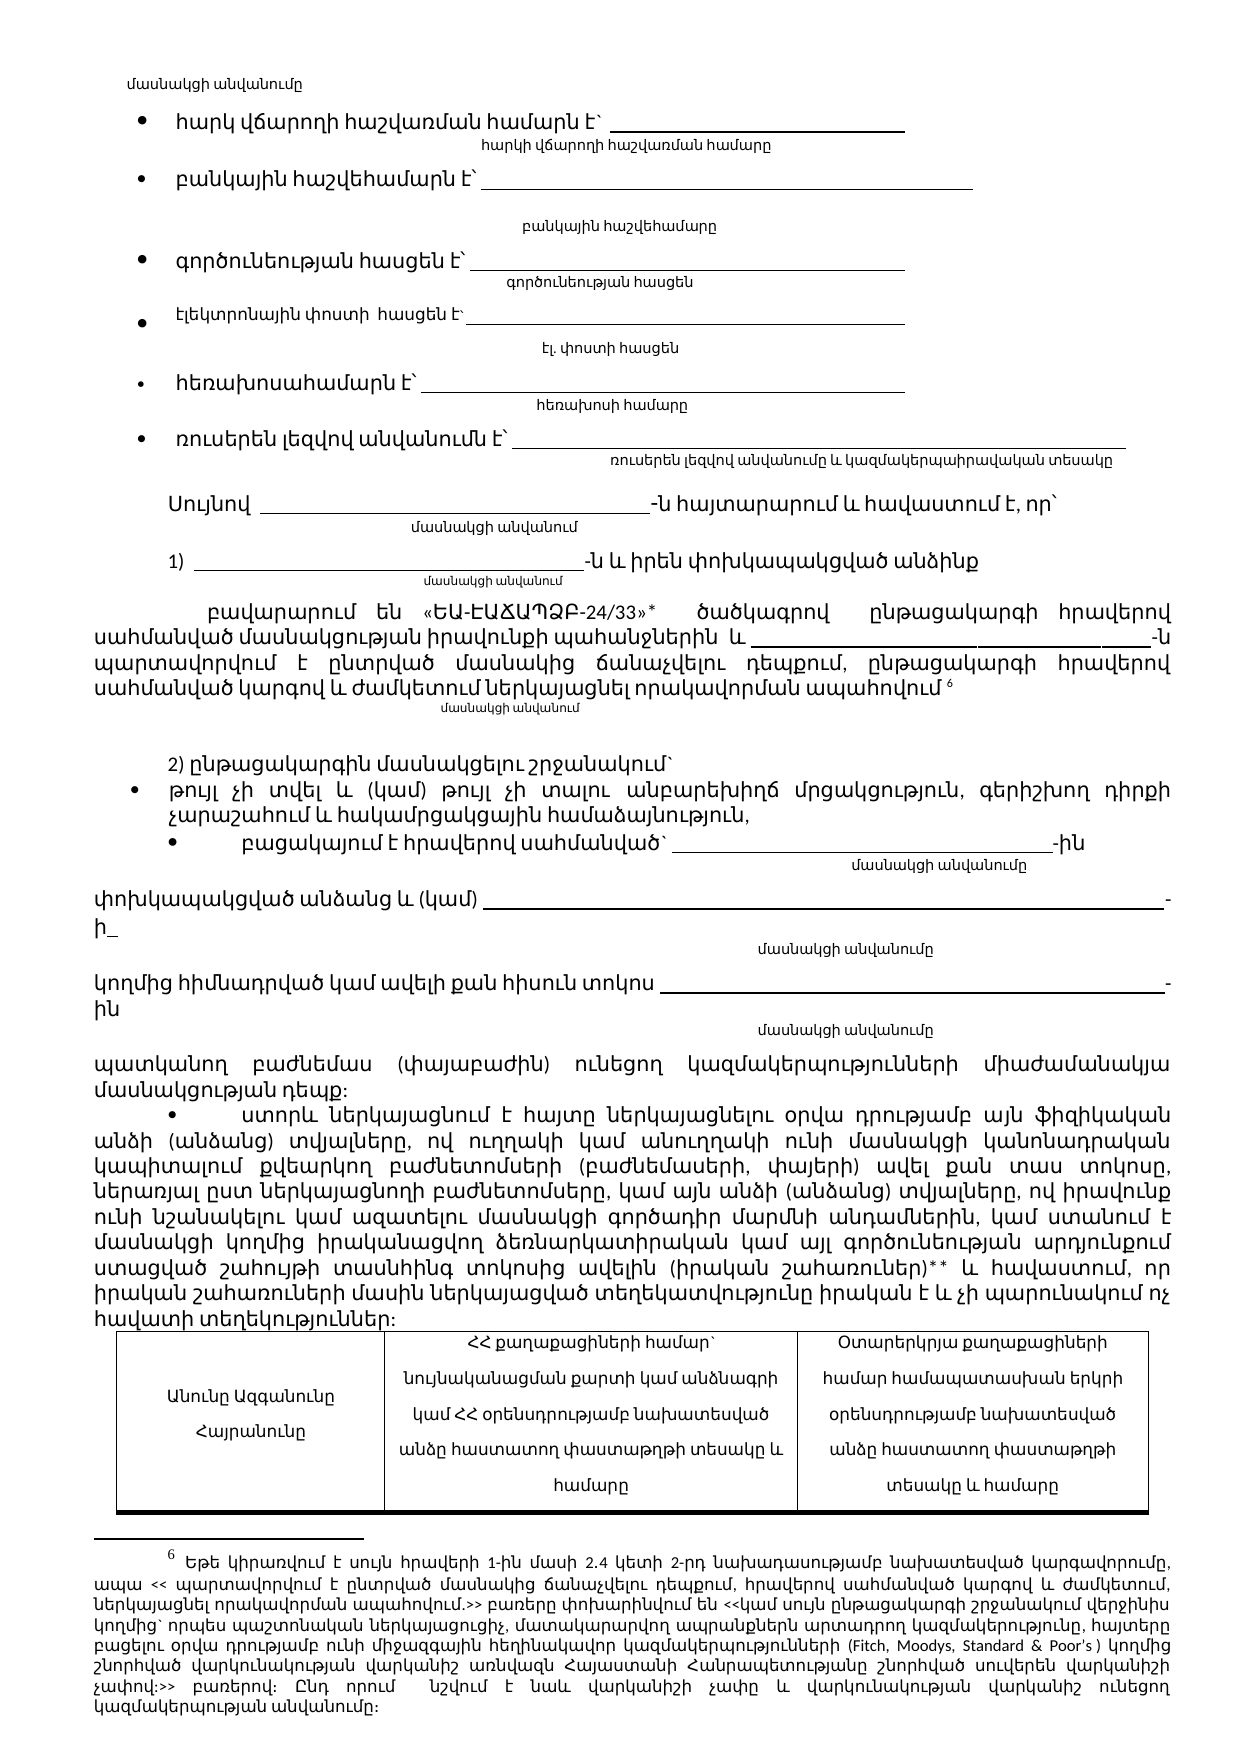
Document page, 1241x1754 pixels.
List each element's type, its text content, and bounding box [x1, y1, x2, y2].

list հեռախոսահամարն է՝ [138, 370, 1171, 396]
text մասնակցի անվանումը [94, 75, 1171, 106]
text բանկային հաշվեհամարը [94, 217, 1171, 248]
text պատկանող բաժնեմաս (փայաբաժին) ունեցող կազմակերպությունների միաժամանակյա մասնակցության դեպք: [94, 1052, 1171, 1102]
list ստորև ներկայացնում է հայտը ներկայացնելու օրվա դրությամբ այն ֆիզիկական անձի (անձանց) տվյալները, ով ուղղակի կամ անուղղակի ունի մասնակցի կանոնադրական կապիտալում քվեարկող բաժնետոմսերի (բաժնեմասերի, փայերի) ավել քան տաս տոկոսը, ներառյալ ըստ ներկայացնողի բաժնետոմսերը, կամ այն անձի (անձանց) տվյալները, ով իրավունք ունի նշանակելու կամ ազատելու մասնակցի գործադիր մարմնի անդամներին, կամ ստանում է մասնակցի կողմից իրականացվող ձեռնարկատիրական կամ այլ գործունեության արդյունքում ստացված շահույթի տասնհինգ տոկոսից ավելին (իրական շահառուներ)** և հավաստում, որ իրական շահառուների մասին ներկայացված տեղեկատվությունը իրական է և չի պարունակում ոչ հավատի տեղեկություններ: [94, 1102, 1171, 1331]
text մասնակցի անվանում [94, 518, 1171, 548]
text բավարարում են «ԵԱ-ԷԱՃԱՊՁԲ-24/33»* ծածկագրով ընթացակարգի հրավերով սահմանված մասնակցության իրավունքի պահանջներին և -ն պարտավորվում է ընտրված մասնակից ճանաչվելու դեպքում, ընթացակարգի հրավերով սահմանված կարգով և ժամկետում ներկայացնել որակավորման ապահովում [94, 599, 1171, 701]
text մասնակցի անվանումը [94, 940, 1171, 970]
list թույլ չի տվել և (կամ) թույլ չի տալու անբարեխիղճ մրցակցություն, գերիշխող դիրքի չարաշահում և հակամրցակցային համաձայնություն, [131, 777, 1171, 828]
text կողմից հիմնադրված կամ ավելի քան հիսուն տոկոս -ին [94, 970, 1171, 1021]
text Սույնով -ն հայտարարում և հավաստում է, որ՝ [94, 487, 1171, 518]
table_header Անունը Ազգանունը Հայրանունը [117, 1332, 384, 1510]
list բանկային հաշվեհամարն է՝ [138, 167, 1171, 217]
text հեռախոսի համարը [462, 396, 1171, 426]
list էլեկտրոնային փոստի հասցեն է՝ [138, 304, 1171, 340]
text փոխկապակցված անձանց և (կամ) -ի [94, 886, 1171, 940]
table_header ՀՀ քաղաքացիների համար` նույնականացման քարտի կամ անձնագրի կամ ՀՀ օրենսդրությամբ նախատեսված անձը հաստատող փաստաթղթի տեսակը և համարը [385, 1332, 797, 1510]
text մասնակցի անվանումը [94, 856, 1171, 886]
text մասնակցի անվանում [94, 574, 1171, 599]
text ռուսերեն լեզվով անվանումը և կազմակերպաիրավական տեսակը [536, 452, 1171, 482]
text 2) ընթացակարգին մասնակցելու շրջանակում` [94, 752, 1171, 777]
list հարկ վճարողի հաշվառման համարն է` [138, 106, 1171, 136]
table_header Օտարերկրյա քաղաքացիների համար համապատասխան երկրի օրենսդրությամբ նախատեսված անձը հաստատող փաստաթղթի տեսակը և համարը [798, 1332, 1148, 1510]
list բացակայում է հրավերով սահմանված` -ին [94, 828, 1171, 856]
text հարկի վճարողի հաշվառման համարը [94, 136, 1171, 167]
text էլ. փոստի հասցեն [94, 340, 1171, 370]
list ռուսերեն լեզվով անվանումն է՝ [138, 426, 1171, 452]
text 1) -ն և իրեն փոխկապակցված անձինք [94, 548, 1171, 574]
text մասնակցի անվանում [94, 701, 1171, 726]
text գործունեության հասցեն [94, 273, 1171, 304]
list գործունեության հասցեն է՝ [138, 248, 1171, 273]
text մասնակցի անվանումը [94, 1021, 1171, 1052]
